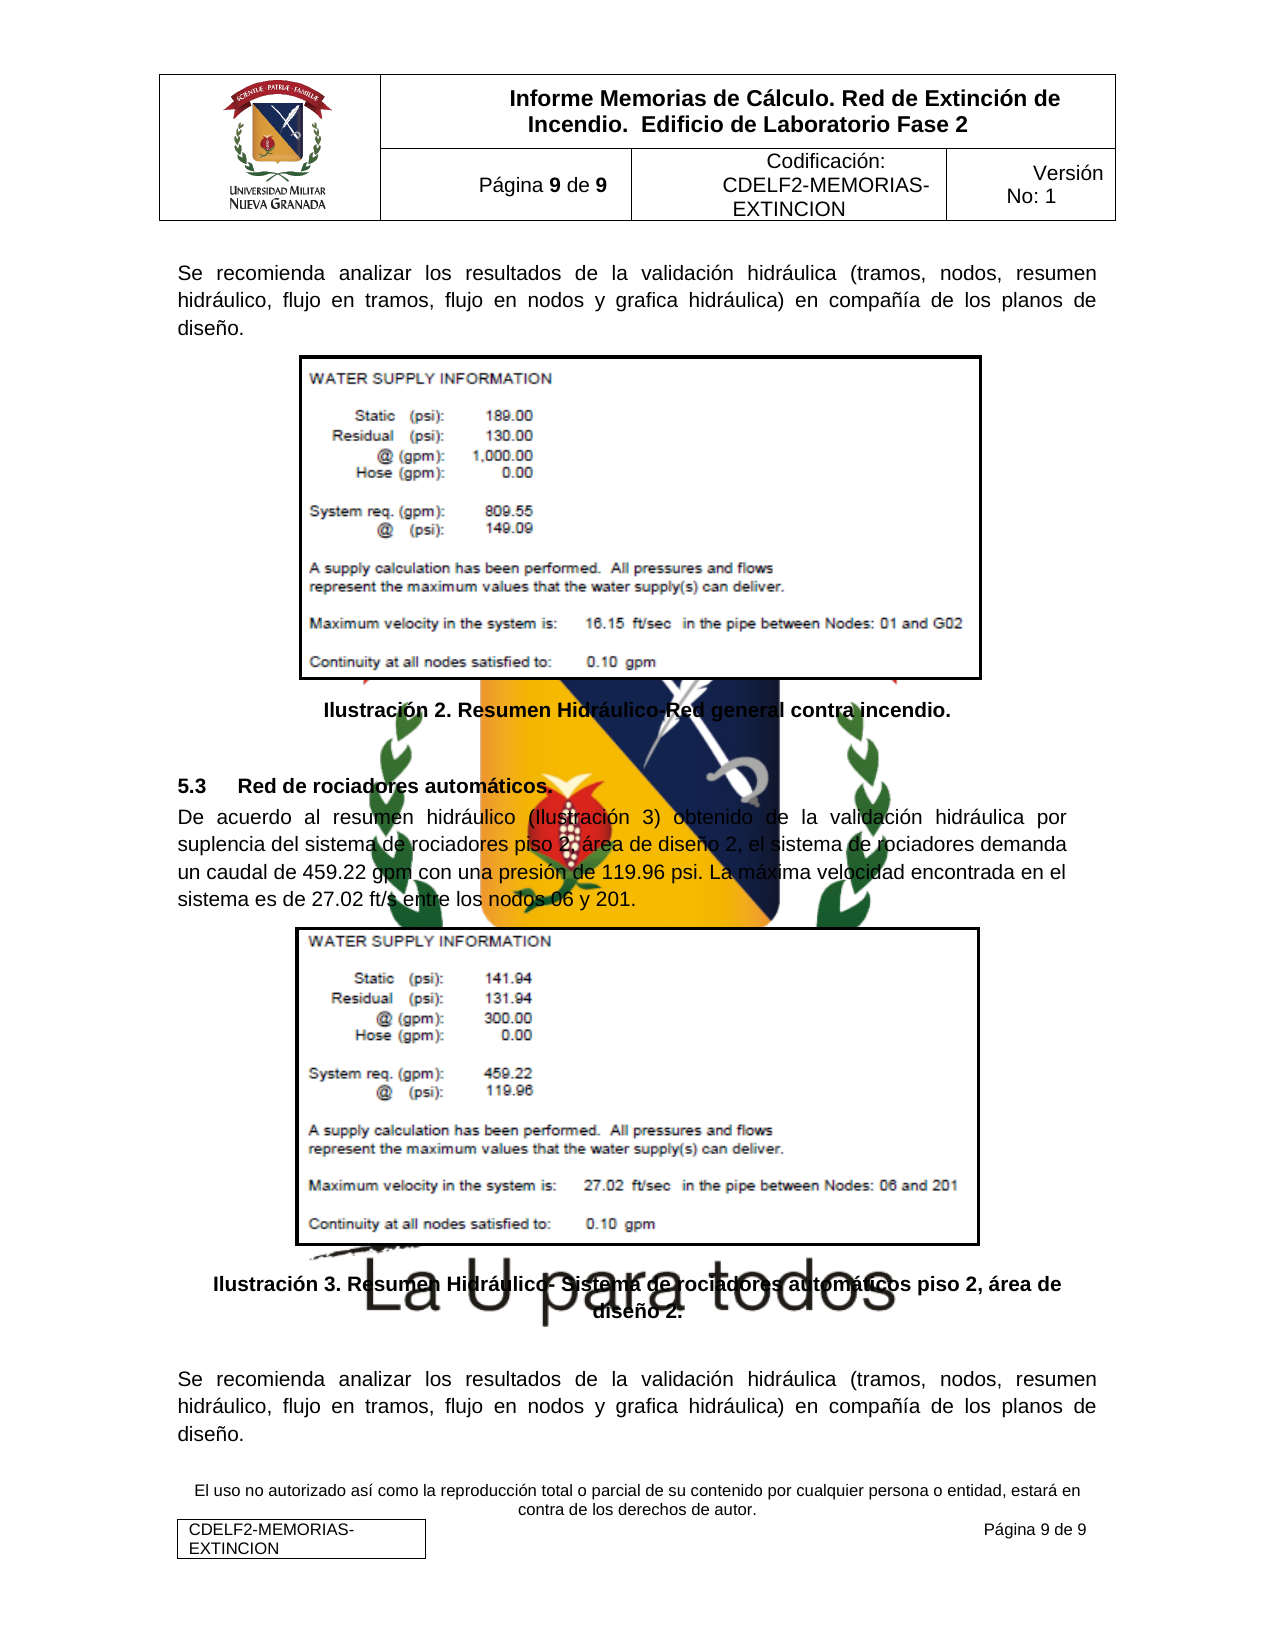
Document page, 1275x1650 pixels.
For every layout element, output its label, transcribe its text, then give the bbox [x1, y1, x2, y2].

picture [301, 1323, 958, 1327]
picture [301, 680, 958, 698]
subtitle Red de rociadores automáticos. [177, 773, 1098, 797]
picture [299, 930, 977, 1243]
list De acuerdo al resumen hidráulico (Ilustración 3) obtenido de la validación hidráulica por suplencia del sistema de rociadores piso 2, área de diseño 2, el sistema de rociadores demanda un caudal de 459.22 gpm con una presión de 119.96 psi. La máxima velocidad encontrada en el sistema es de 27.02 ft/s entre los nodos 06 y 201. [177, 804, 1068, 911]
text Se recomienda analizar los resultados de la validación hidráulica (tramos, nodos, resumen hidráulico, flujo en tramos, flujo en nodos y grafica hidráulica) en compañía de los planos de diseño. [177, 260, 1098, 339]
picture [301, 911, 958, 927]
picture [302, 359, 979, 677]
picture [301, 1246, 958, 1271]
text Se recomienda analizar los resultados de la validación hidráulica (tramos, nodos, resumen hidráulico, flujo en tramos, flujo en nodos y grafica hidráulica) en compañía de los planos de diseño. [177, 1366, 1098, 1445]
picture [301, 722, 958, 773]
text Ilustración 3. Resumen Hidráulico- Sistema de rociadores automáticos piso 2, área de diseño 2. [177, 1271, 1098, 1323]
picture [223, 75, 333, 209]
text Ilustración 2. Resumen Hidráulico-Red general contra incendio. [177, 698, 1098, 722]
picture [301, 797, 958, 804]
